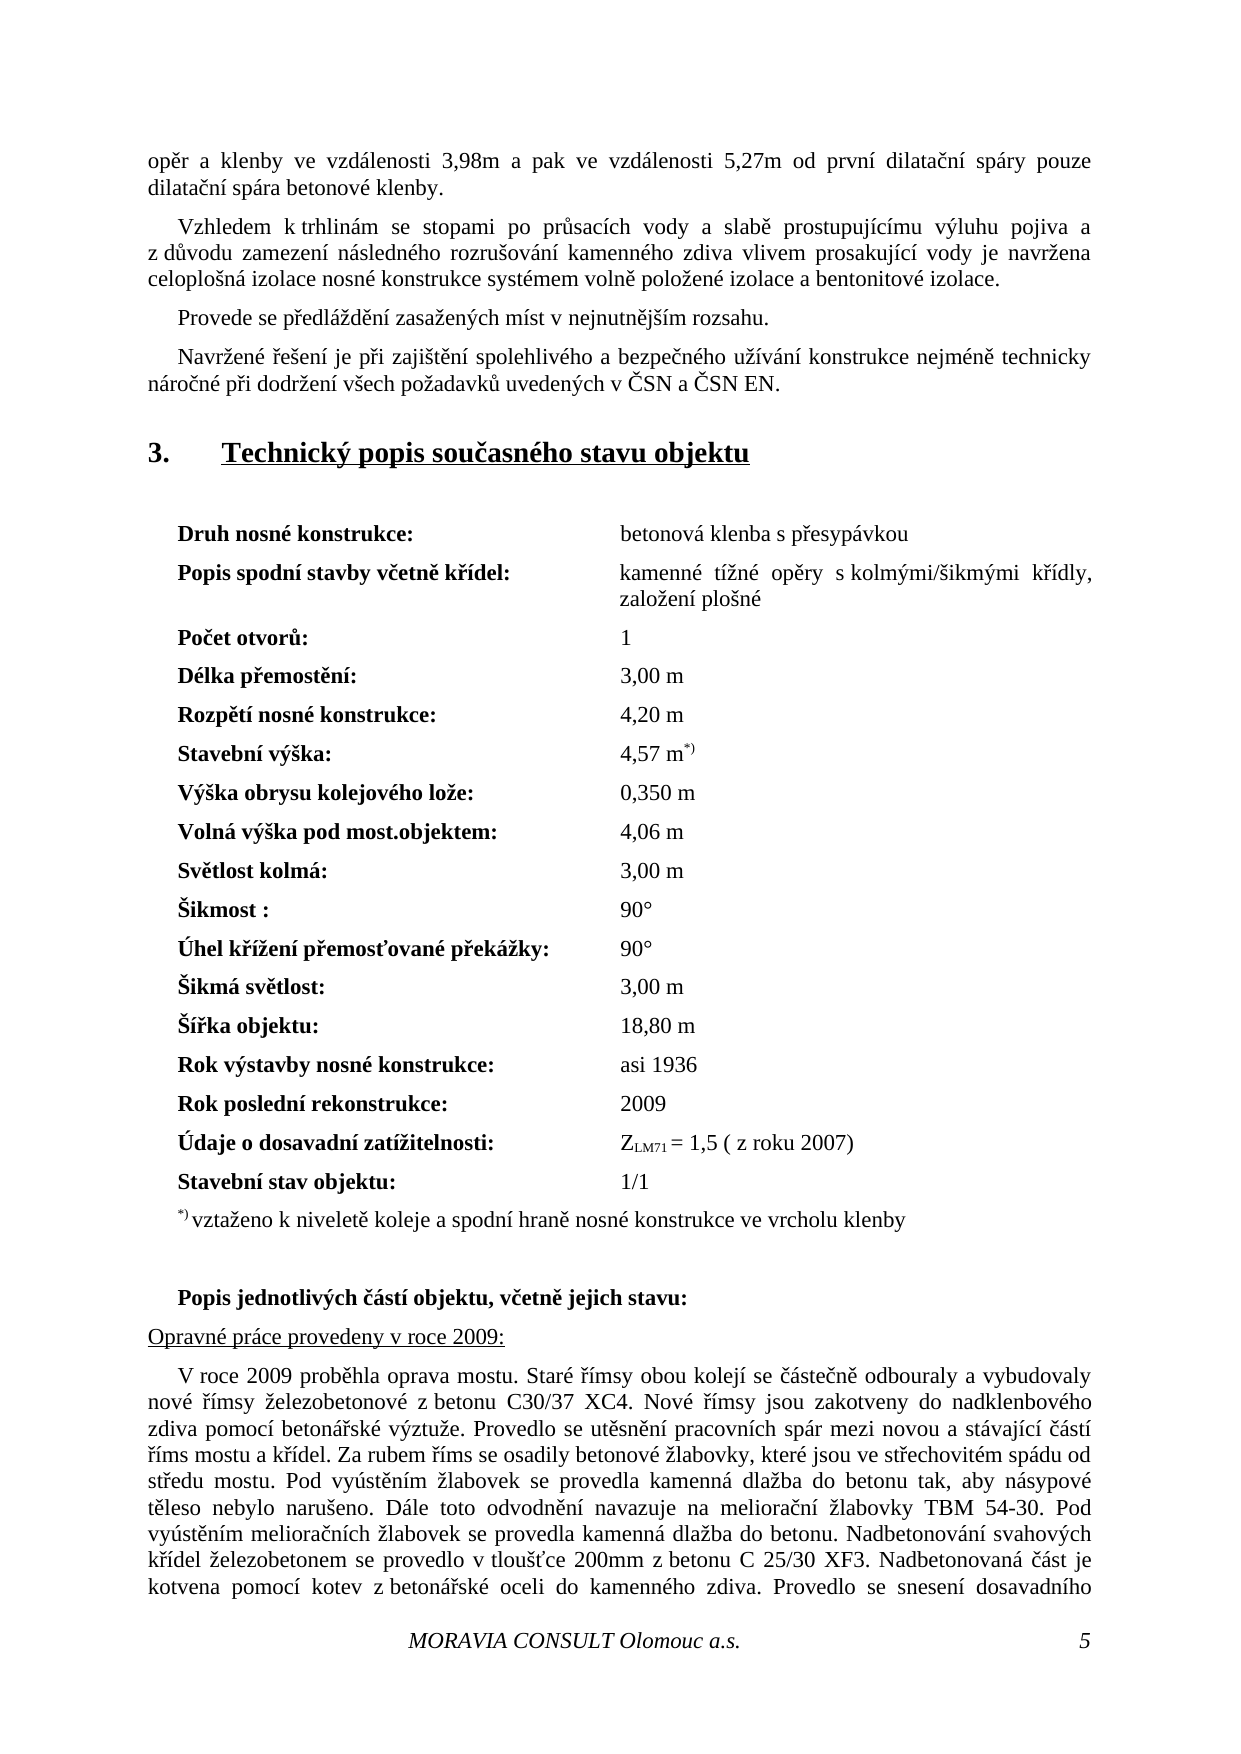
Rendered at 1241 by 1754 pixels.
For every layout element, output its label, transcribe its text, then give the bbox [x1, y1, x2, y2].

text Navržené řešení je při zajištění spolehlivého a bezpečného užívání konstrukce nejméně technicky náročné při dodržení všech požadavků uvedených v ČSN a ČSN EN. [148, 343, 1093, 396]
text Popis jednotlivých částí objektu, včetně jejich stavu: [177, 1284, 1093, 1311]
text Šikmá světlost: 3,00 m [148, 973, 1093, 1000]
text *) vztaženo k niveletě koleje a spodní hraně nosné konstrukce ve vrcholu klenby [177, 1207, 1093, 1233]
text Počet otvorů: 1 [148, 624, 1093, 650]
text Vzhledem k trhlinám se stopami po průsacích vody a slabě prostupujícímu výluhu pojiva a z důvodu zamezení následného rozrušování kamenného zdiva vlivem prosakující vody je navržena celoplošná izolace nosné konstrukce systémem volně položené izolace a bentonitové izolace. [148, 213, 1093, 292]
text Údaje o dosavadní zatížitelnosti: ZLM71 = 1,5 ( z roku 2007) [177, 1129, 1093, 1155]
text Stavební stav objektu: 1/1 [177, 1168, 1093, 1194]
text Druh nosné konstrukce: betonová klenba s přesypávkou [148, 520, 1093, 546]
text Provede se předláždění zasažených míst v nejnutnějším rozsahu. [148, 304, 1093, 331]
text Šířka objektu: 18,80 m [148, 1012, 1093, 1039]
text Délka přemostění: 3,00 m [148, 663, 1093, 689]
text Rozpětí nosné konstrukce: 4,20 m [148, 701, 1093, 728]
text Volná výška pod most.objektem: 4,06 m [148, 818, 1093, 844]
text Světlost kolmá: 3,00 m [148, 857, 1093, 883]
text Šikmost : 90° [148, 896, 1093, 922]
text Úhel křížení přemosťované překážky: 90° [148, 934, 1093, 961]
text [148, 1362, 1093, 1599]
text Rok výstavby nosné konstrukce: asi 1936 [148, 1051, 1093, 1077]
text Rok poslední rekonstrukce: 2009 [148, 1090, 1093, 1116]
text Stavební výška: 4,57 m*) [148, 740, 1093, 767]
text Opravné práce provedeny v roce 2009: [148, 1323, 1093, 1349]
subtitle Technický popis současného stavu objektu [148, 435, 1093, 468]
text Výška obrysu kolejového lože: 0,350 m [148, 779, 1093, 806]
text Popis spodní stavby včetně křídel: kamenné tížné opěry s kolmými/šikmými křídly, založení plošné [177, 558, 1093, 611]
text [148, 148, 1093, 200]
